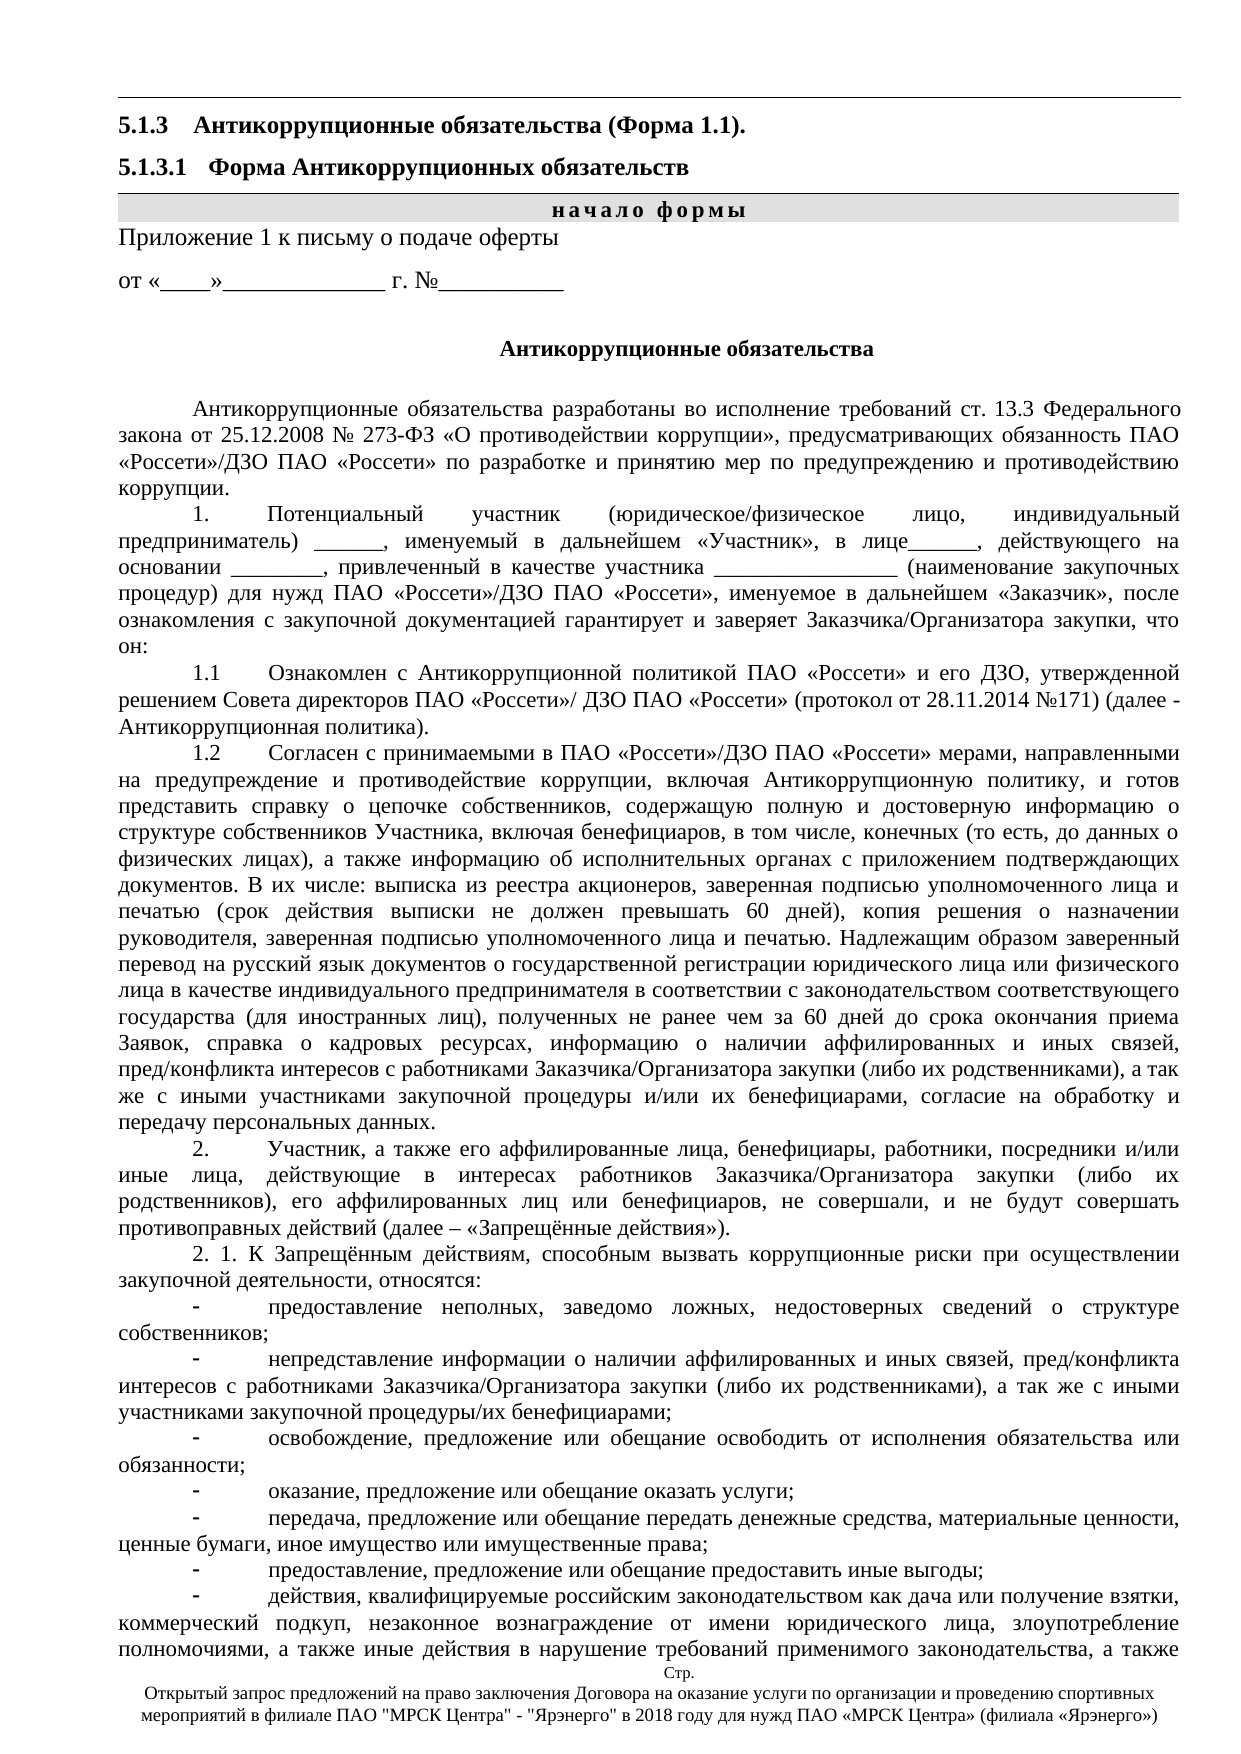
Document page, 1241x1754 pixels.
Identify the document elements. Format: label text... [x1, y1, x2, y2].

text начало формы [118, 194, 1179, 222]
list Согласен с принимаемыми в ПАО «Россети»/ДЗО ПАО «Россети» мерами, направленными на предупреждение и противодействие коррупции, включая Антикоррупционную политику, и готов представить справку о цепочке собственников, содержащую полную и достоверную информацию о структуре собственников Участника, включая бенефициаров, в том числе, конечных (то есть, до данных о физических лицах), а также информацию об исполнительных органах с приложением подтверждающих документов. В их числе: выписка из реестра акционеров, заверенная подписью уполномоченного лица и печатью (срок действия выписки не должен превышать 60 дней), копия решения о назначении руководителя, заверенная подписью уполномоченного лица и печатью. Надлежащим образом заверенный перевод на русский язык документов о государственной регистрации юридического лица или физического лица в качестве индивидуального предпринимателя в соответствии с законодательством соответствующего государства (для иностранных лиц), полученных не ранее чем за 60 дней до срока окончания приема Заявок, справка о кадровых ресурсах, информацию о наличии аффилированных и иных связей, пред/конфликта интересов с работниками Заказчика/Организатора закупки (либо их родственниками), а так же с иными участниками закупочной процедуры и/или их бенефициарами, согласие на обработку и передачу персональных данных. [118, 739, 1181, 1134]
list Участник, а также его аффилированные лица, бенефициары, работники, посредники и/или иные лица, действующие в интересах работников Заказчика/Организатора закупки (либо их родственников), его аффилированных лиц или бенефициаров, не совершали, и не будут совершать противоправных действий (далее – «Запрещённые действия»). [118, 1134, 1181, 1240]
text 2. 1. К Запрещённым действиям, способным вызвать коррупционные риски при осуществлении закупочной деятельности, относятся: [118, 1240, 1181, 1293]
list освобождение, предложение или обещание освободить от исполнения обязательства или обязанности; [118, 1424, 1181, 1477]
list непредставление информации о наличии аффилированных и иных связей, пред/конфликта интересов с работниками Заказчика/Организатора закупки (либо их родственниками), а так же с иными участниками закупочной процедуры/их бенефициарами; [118, 1345, 1181, 1424]
subtitle Антикоррупционные обязательства (Форма 1.1). [118, 111, 1181, 139]
list предоставление, предложение или обещание предоставить иные выгоды; [118, 1556, 1181, 1583]
list оказание, предложение или обещание оказать услуги; [118, 1477, 1181, 1503]
text Антикоррупционные обязательства разработаны во исполнение требований ст. 13.3 Федерального закона от 25.12.2008 № 273-ФЗ «О противодействии коррупции», предусматривающих обязанность ПАО «Россети»/ДЗО ПАО «Россети» по разработке и принятию мер по предупреждению и противодействию коррупции. [118, 395, 1181, 500]
list передача, предложение или обещание передать денежные средства, материальные ценности, ценные бумаги, иное имущество или имущественные права; [118, 1503, 1181, 1556]
list Потенциальный участник (юридическое/физическое лицо, индивидуальный предприниматель) ______, именуемый в дальнейшем «Участник», в лице______, действующего на основании ________, привлеченный в качестве участника ________________ (наименование закупочных процедур) для нужд ПАО «Россети»/ДЗО ПАО «Россети», именуемое в дальнейшем «Заказчик», после ознакомления с закупочной документацией гарантирует и заверяет Заказчика/Организатора закупки, что он: [118, 500, 1181, 658]
list предоставление неполных, заведомо ложных, недостоверных сведений о структуре собственников; [118, 1293, 1181, 1345]
text 1.1 Ознакомлен с Антикоррупционной политикой ПАО «Россети» и его ДЗО, утвержденной решением Совета директоров ПАО «Россети»/ ДЗО ПАО «Россети» (протокол от 28.11.2014 №171) (далее - Антикоррупционная политика). [118, 658, 1181, 739]
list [118, 1583, 1181, 1662]
subtitle Форма Антикоррупционных обязательств [118, 152, 1181, 181]
text Антикоррупционные обязательства [118, 335, 1181, 361]
text Приложение 1 к письму о подаче оферты [118, 222, 1181, 251]
text от «____»_____________ г. №__________ [118, 266, 1181, 294]
